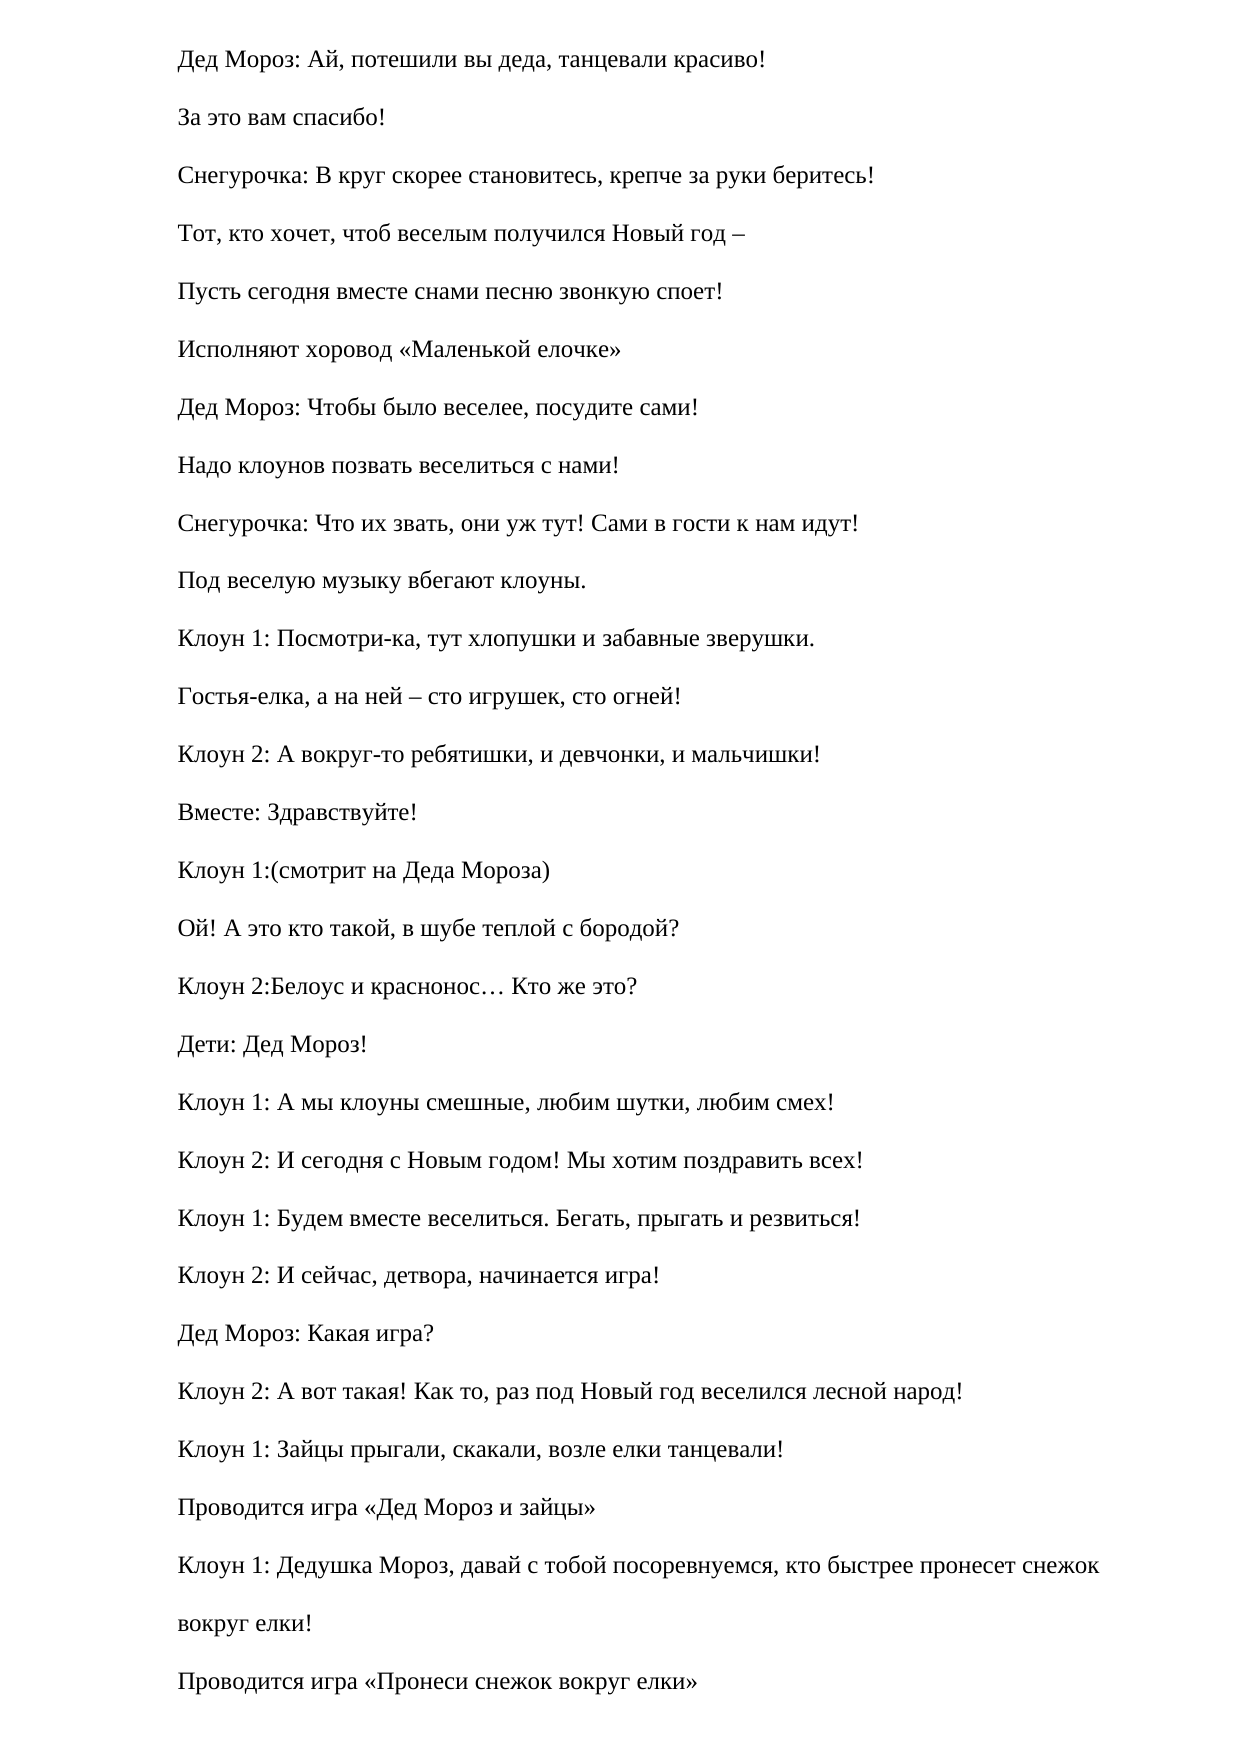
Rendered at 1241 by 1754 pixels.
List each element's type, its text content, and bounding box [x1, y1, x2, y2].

text Клоун 2:Белоус и краснонос… Кто же это? [177, 971, 1152, 1000]
text Клоун 1: Дедушка Мороз, давай с тобой посоревнуемся, кто быстрее пронесет снежок [177, 1550, 1152, 1579]
text Дед Мороз: Ай, потешили вы деда, танцевали красиво! [177, 44, 1152, 73]
text Гостья-елка, а на ней – сто игрушек, сто огней! [177, 681, 1152, 710]
text Снегурочка: В круг скорее становитесь, крепче за руки беритесь! [177, 160, 1152, 189]
text Клоун 2: И сейчас, детвора, начинается игра! [177, 1261, 1152, 1289]
text Клоун 2: А вот такая! Как то, раз под Новый год веселился лесной народ! [177, 1376, 1152, 1405]
text Клоун 1: Зайцы прыгали, скакали, возле елки танцевали! [177, 1434, 1152, 1463]
text Клоун 1: А мы клоуны смешные, любим шутки, любим смех! [177, 1087, 1152, 1116]
text Дед Мороз: Чтобы было веселее, посудите сами! [177, 392, 1152, 421]
text Дети: Дед Мороз! [177, 1029, 1152, 1058]
text вокруг елки! [177, 1608, 1152, 1637]
text Исполняют хоровод «Маленькой елочке» [177, 334, 1152, 363]
text Клоун 1:(смотрит на Деда Мороза) [177, 855, 1152, 884]
text Клоун 2: И сегодня с Новым годом! Мы хотим поздравить всех! [177, 1145, 1152, 1173]
text Проводится игра «Дед Мороз и зайцы» [177, 1492, 1152, 1521]
text Клоун 1: Посмотри-ка, тут хлопушки и забавные зверушки. [177, 623, 1152, 652]
text Снегурочка: Что их звать, они уж тут! Сами в гости к нам идут! [177, 508, 1152, 536]
text Пусть сегодня вместе снами песню звонкую споет! [177, 276, 1152, 305]
text Клоун 1: Будем вместе веселиться. Бегать, прыгать и резвиться! [177, 1203, 1152, 1231]
text Под веселую музыку вбегают клоуны. [177, 566, 1152, 594]
text За это вам спасибо! [177, 102, 1152, 131]
text Вместе: Здравствуйте! [177, 797, 1152, 826]
text Проводится игра «Пронеси снежок вокруг елки» [177, 1666, 1152, 1695]
text Клоун 2: А вокруг-то ребятишки, и девчонки, и мальчишки! [177, 739, 1152, 768]
text Надо клоунов позвать веселиться с нами! [177, 450, 1152, 478]
text Ой! А это кто такой, в шубе теплой с бородой? [177, 913, 1152, 942]
text Дед Мороз: Какая игра? [177, 1318, 1152, 1347]
text Тот, кто хочет, чтоб веселым получился Новый год – [177, 218, 1152, 247]
